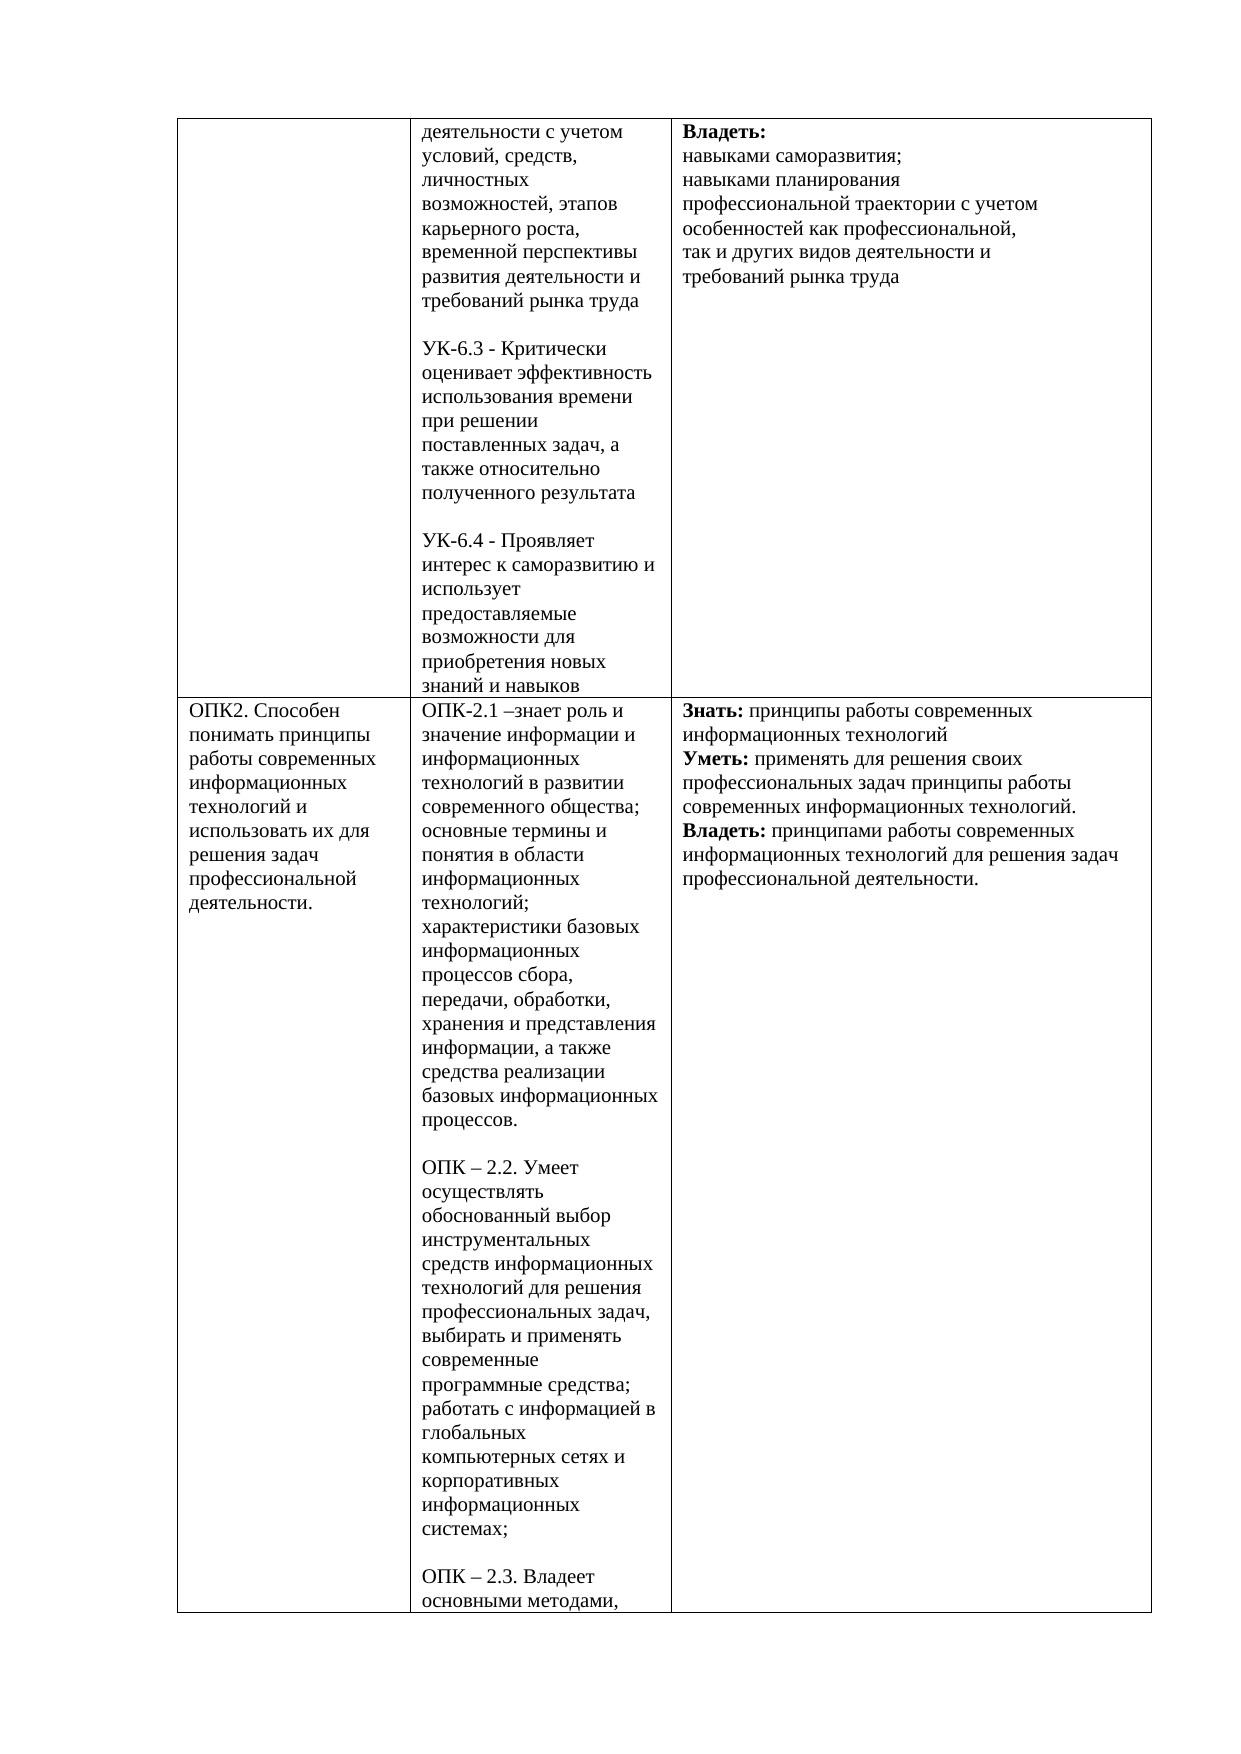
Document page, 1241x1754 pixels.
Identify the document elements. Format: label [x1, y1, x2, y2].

table_cell [178, 119, 410, 697]
table_cell [411, 698, 671, 1612]
table_cell [672, 119, 1151, 697]
table_cell [672, 698, 1151, 1612]
table_cell [178, 698, 410, 1612]
table_cell [411, 119, 671, 697]
